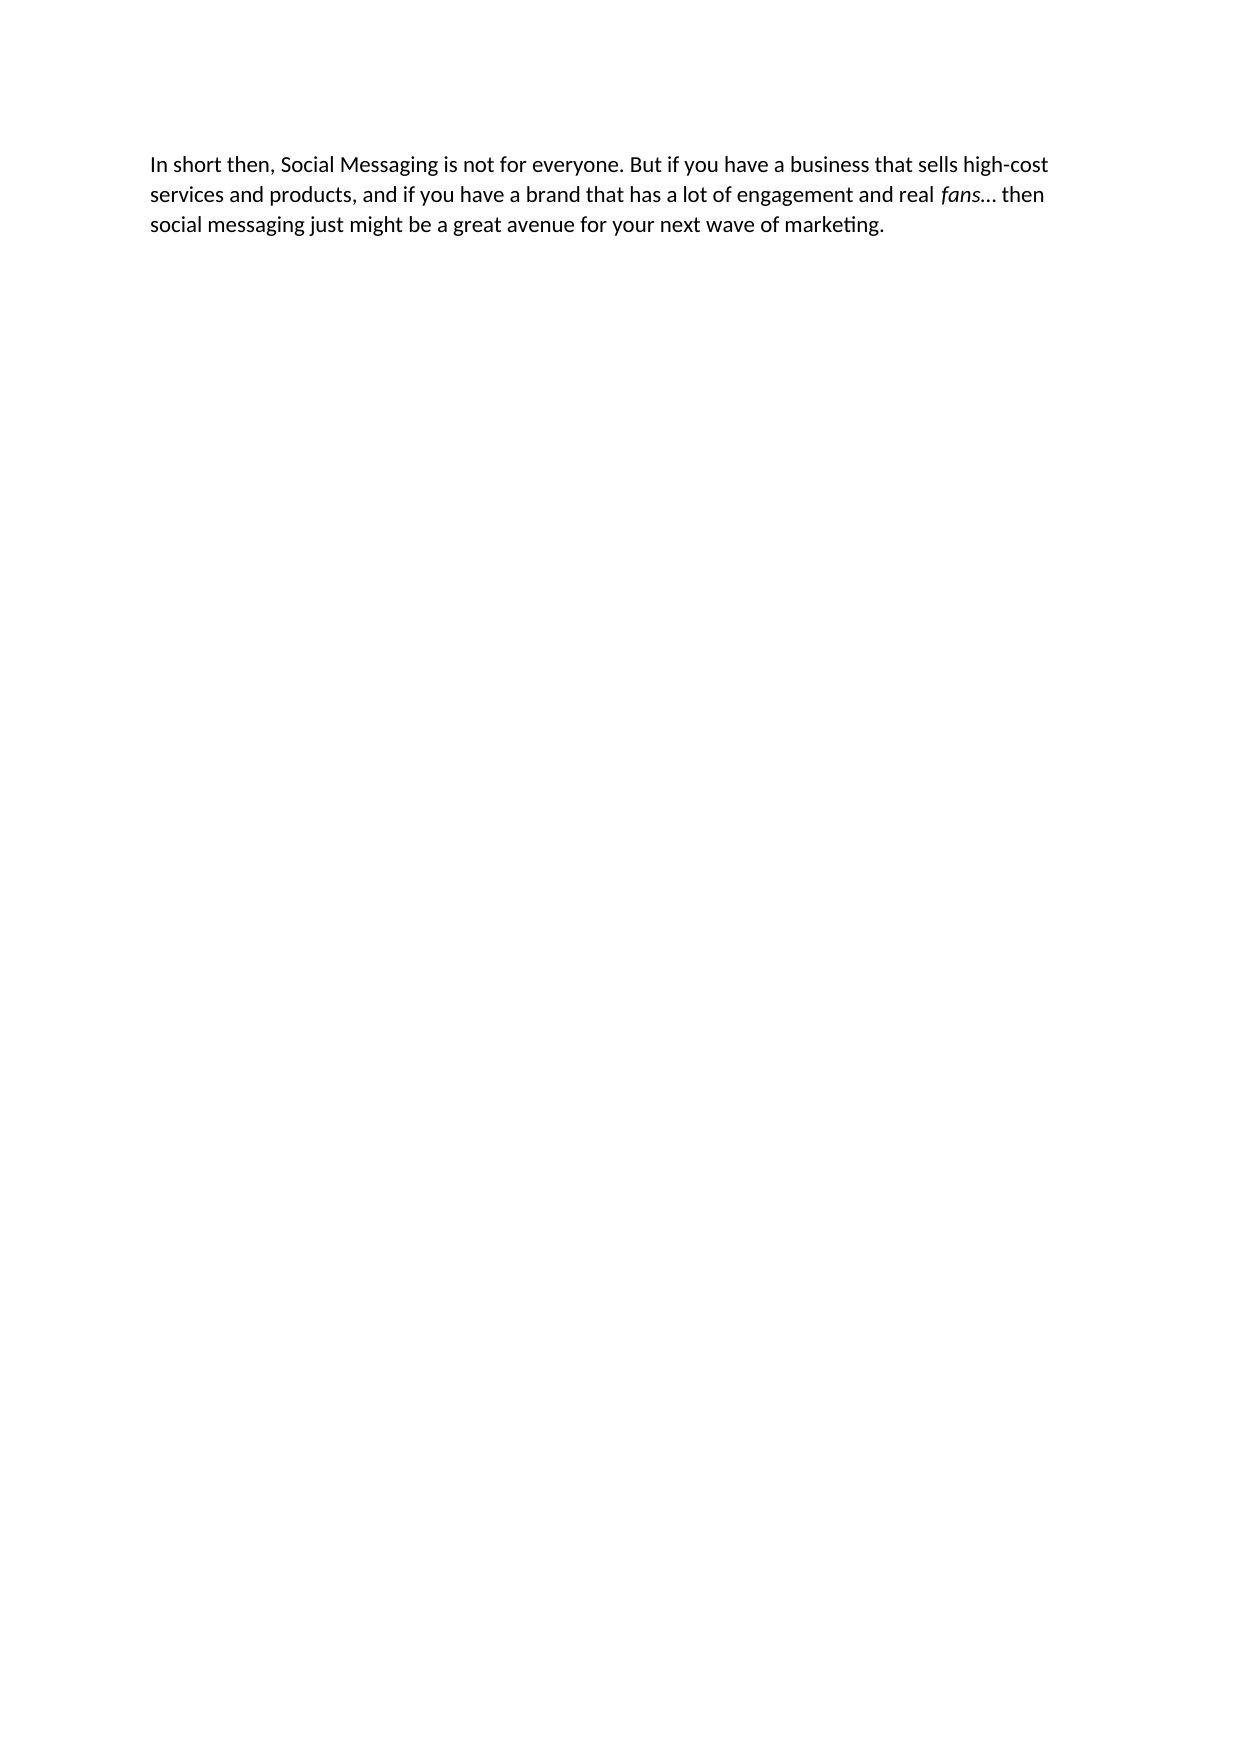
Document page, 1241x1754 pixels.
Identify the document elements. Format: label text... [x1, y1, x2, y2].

text In short then, Social Messaging is not for everyone. But if you have a business that sells high-cost services and products, and if you have a brand that has a lot of engagement and real fans… then social messaging just might be a great avenue for your next wave of marketing. [150, 150, 1090, 238]
